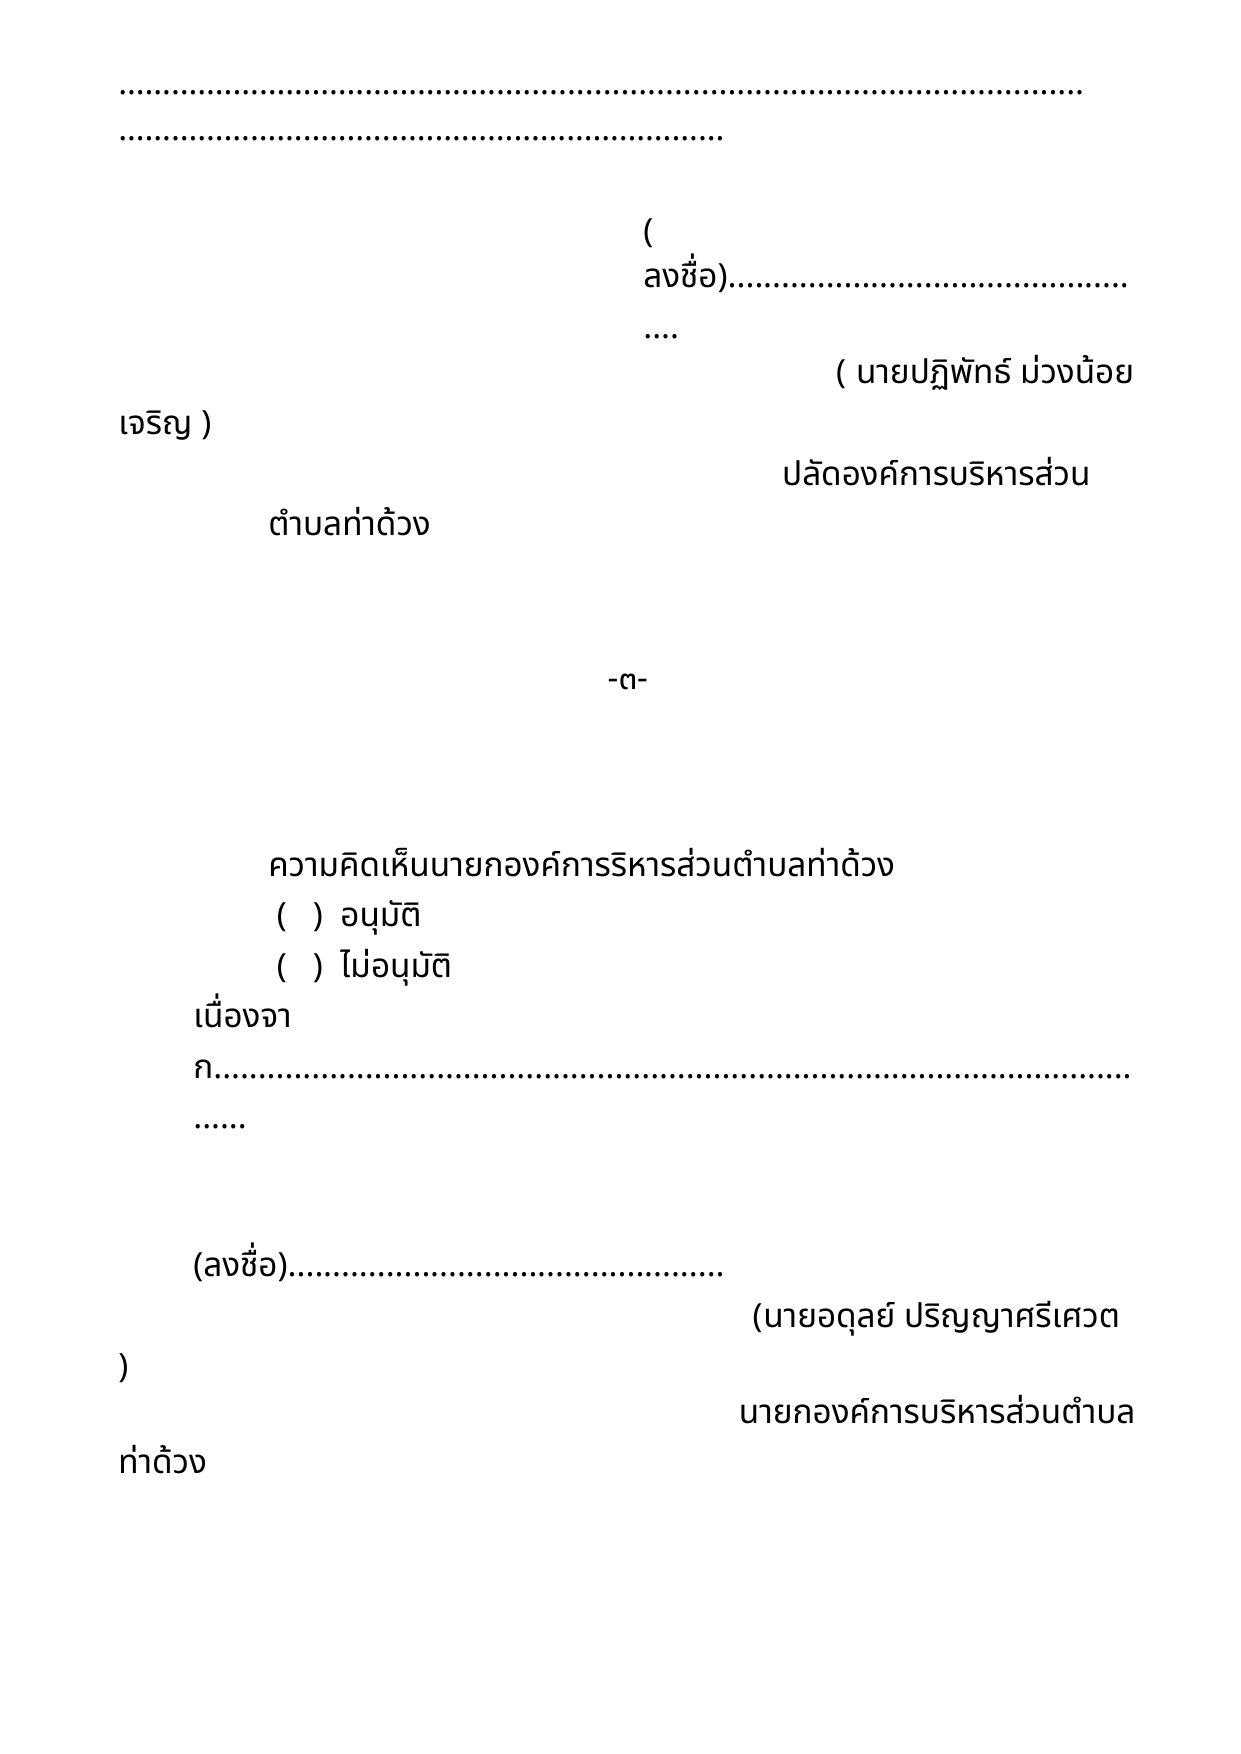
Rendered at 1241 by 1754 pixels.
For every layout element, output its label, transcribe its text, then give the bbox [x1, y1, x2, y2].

text นายกองค์การบริหารส่วนตำบลท่าด้วง [118, 1388, 1137, 1488]
text ( ) ไม่อนุมัติ เนื่องจาก............................................................................................................. [193, 942, 1137, 1139]
text ……….………………………………...............................................................…………………………………………………………… [118, 59, 1137, 150]
text (ลงชื่อ)................................................. [193, 1213, 1137, 1292]
text (นายอดุลย์ ปริญญาศรีเศวต ) [118, 1292, 1137, 1388]
text ความคิดเห็นนายกองค์การริหารส่วนตำบลท่าด้วง [193, 841, 1137, 891]
text ( ) อนุมัติ [193, 891, 1137, 942]
text (ลงชื่อ)................................................. [643, 178, 1137, 348]
text ปลัดองค์การบริหารส่วนตำบลท่าด้วง [268, 449, 1137, 550]
text -๓- [118, 654, 1137, 704]
text ( นายปฏิพัทธ์ ม่วงน้อยเจริญ ) [118, 348, 1137, 449]
